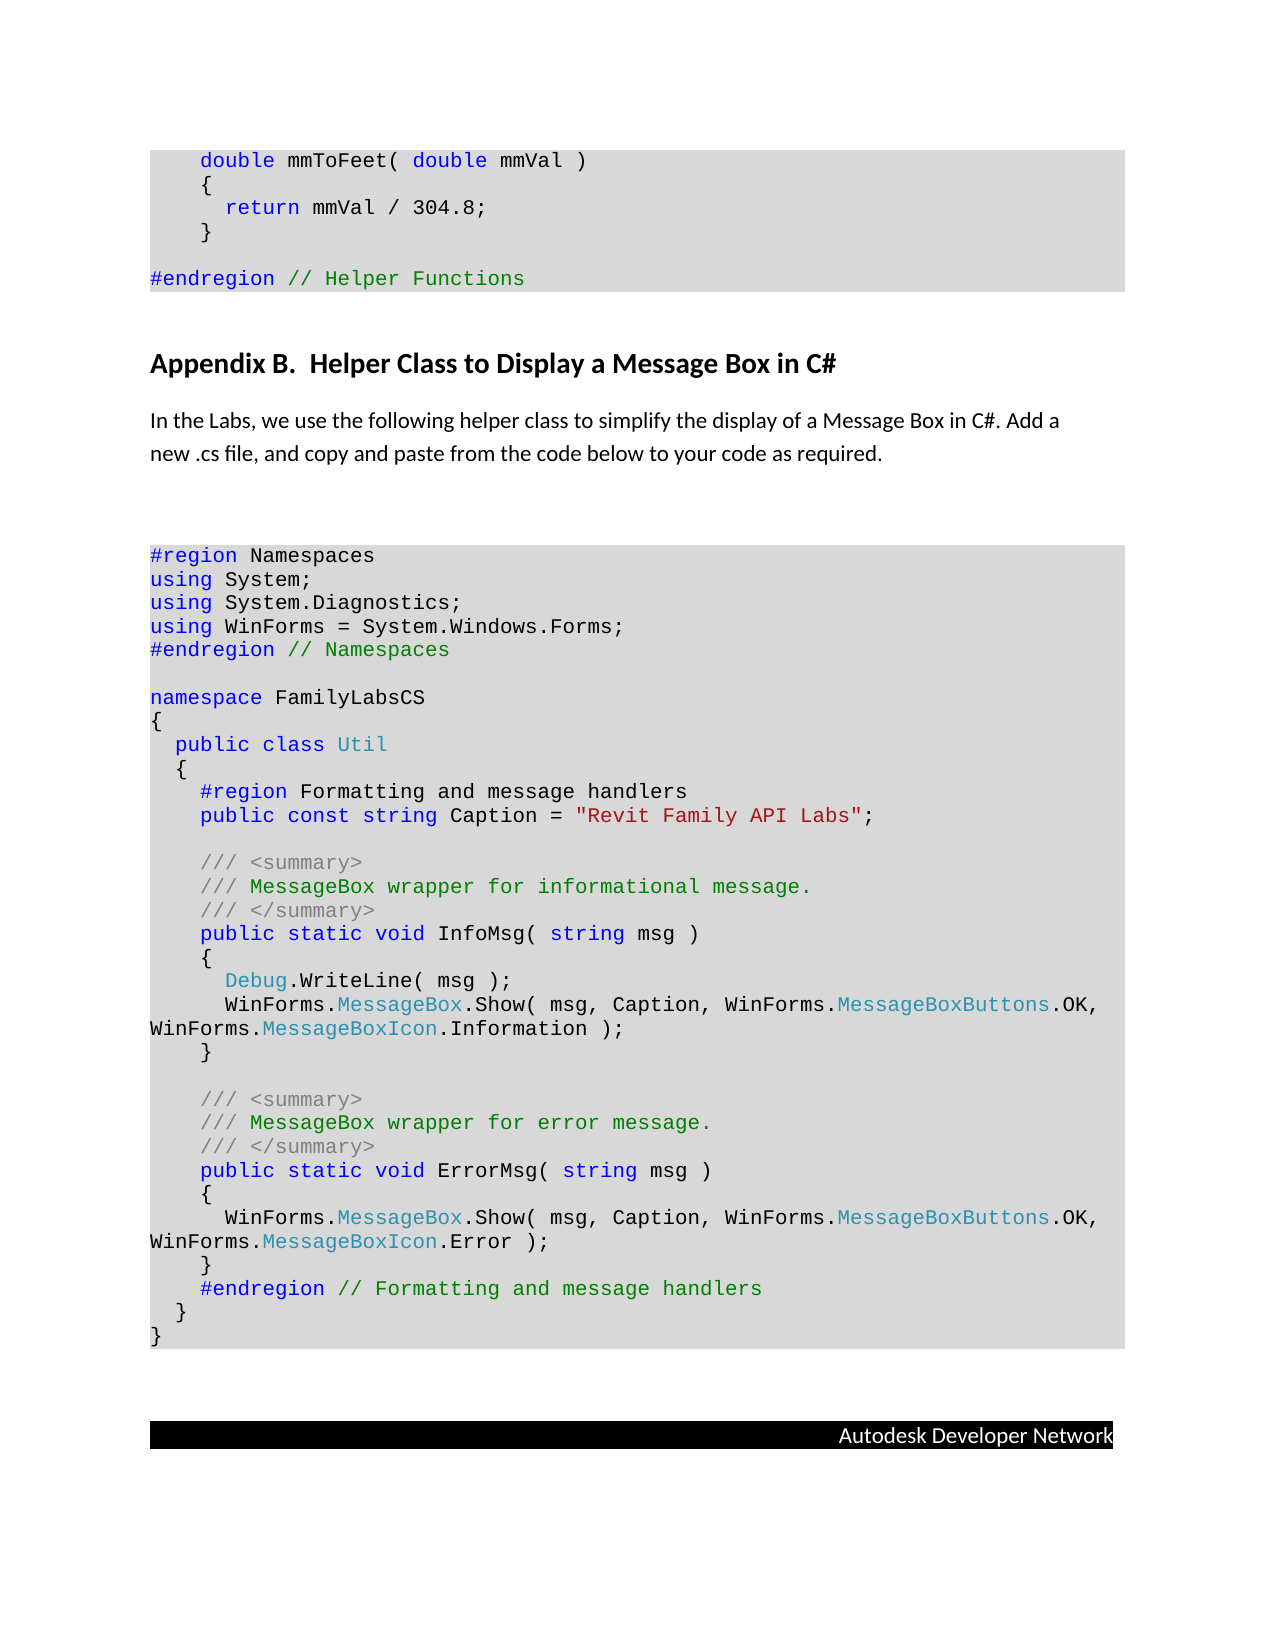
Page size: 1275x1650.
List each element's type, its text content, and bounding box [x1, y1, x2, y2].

text WinForms.MessageBox.Show( msg, Caption, WinForms.MessageBoxButtons.OK, WinForms.MessageBoxIcon.Error ); [150, 1207, 1125, 1254]
text /// </summary> [150, 1136, 1125, 1160]
text /// <summary> [150, 852, 1125, 876]
text /// </summary> [150, 899, 1125, 923]
text } [150, 1302, 1125, 1325]
text /// MessageBox wrapper for informational message. [150, 876, 1125, 899]
text #endregion // Namespaces [150, 639, 1125, 663]
text using System.Diagnostics; [150, 592, 1125, 616]
text public class Util [150, 734, 1125, 758]
text public static void InfoMsg( string msg ) [150, 923, 1125, 947]
text { [150, 710, 1125, 734]
text using WinForms = System.Windows.Forms; [150, 616, 1125, 639]
text { [150, 1183, 1125, 1207]
text namespace FamilyLabsCS [150, 687, 1125, 710]
text { [150, 174, 1125, 197]
text /// <summary> [150, 1089, 1125, 1112]
text In the Labs, we use the following helper class to simplify the display of a Message Box in C#. Add a new .cs file, and copy and paste from the code below to your code as required. [150, 407, 1125, 467]
text public static void ErrorMsg( string msg ) [150, 1160, 1125, 1183]
text #region Formatting and message handlers [150, 781, 1125, 805]
text } [150, 1254, 1125, 1278]
text } [150, 1041, 1125, 1065]
text /// MessageBox wrapper for error message. [150, 1112, 1125, 1136]
text #region Namespaces [150, 545, 1125, 568]
text Debug.WriteLine( msg ); [150, 971, 1125, 994]
text } [150, 221, 1125, 244]
text public const string Caption = "Revit Family API Labs"; [150, 805, 1125, 829]
text Autodesk Developer Network [150, 1421, 1113, 1449]
text Appendix B. Helper Class to Display a Message Box in C# [150, 345, 1125, 381]
text #endregion // Formatting and message handlers [150, 1278, 1125, 1302]
text using System; [150, 568, 1125, 592]
text double mmToFeet( double mmVal ) [150, 150, 1125, 174]
text { [150, 758, 1125, 781]
text #endregion // Helper Functions [150, 268, 1125, 292]
text { [150, 947, 1125, 971]
text } [150, 1325, 1125, 1349]
text return mmVal / 304.8; [150, 197, 1125, 221]
text WinForms.MessageBox.Show( msg, Caption, WinForms.MessageBoxButtons.OK, WinForms.MessageBoxIcon.Information ); [150, 994, 1125, 1041]
